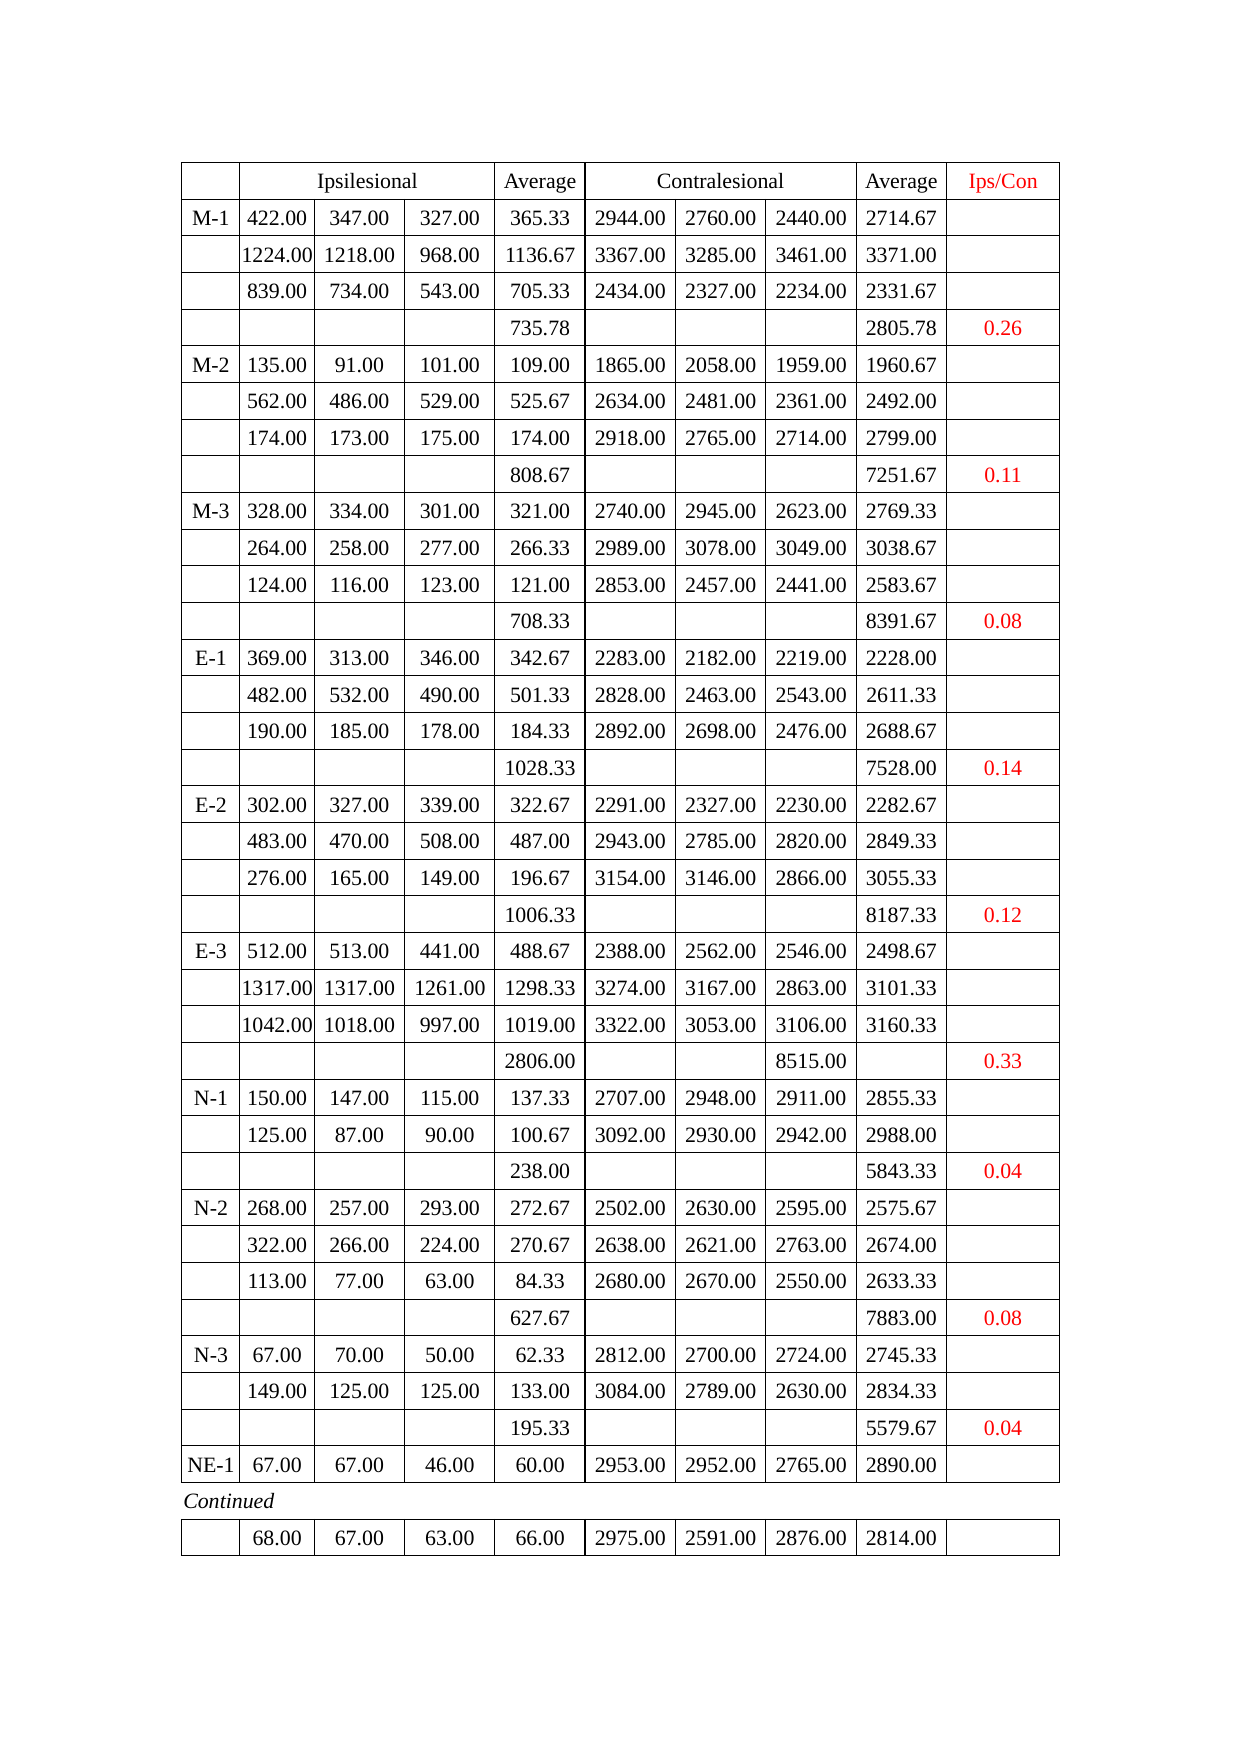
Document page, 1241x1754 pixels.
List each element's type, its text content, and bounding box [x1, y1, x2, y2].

table_cell 50.00 [405, 1336, 494, 1372]
table_cell 2948.00 [676, 1080, 765, 1115]
table_cell [182, 236, 239, 272]
table_cell [240, 603, 314, 639]
table_cell [405, 1043, 494, 1079]
table_cell 2820.00 [766, 823, 856, 859]
table_cell 84.33 [495, 1263, 584, 1299]
table_cell [676, 1410, 765, 1445]
table_cell 2441.00 [766, 566, 856, 602]
table_cell 3092.00 [586, 1116, 675, 1152]
table_cell [405, 1410, 494, 1445]
table_cell [947, 640, 1059, 675]
table_cell [766, 310, 856, 345]
table_cell [947, 1263, 1059, 1299]
table_cell 175.00 [405, 420, 494, 455]
table_cell [315, 1300, 404, 1335]
table_cell 369.00 [240, 640, 314, 675]
table_cell 3078.00 [676, 530, 765, 565]
table_cell [947, 420, 1059, 455]
table_cell 3055.33 [857, 860, 946, 895]
table_cell 66.00 [495, 1520, 584, 1555]
table_cell [182, 1116, 239, 1152]
table_cell [182, 1263, 239, 1299]
table_cell [586, 750, 675, 785]
table_cell 1317.00 [315, 970, 404, 1005]
table_cell 2876.00 [766, 1520, 856, 1555]
table_cell [857, 1043, 946, 1079]
table_cell 67.00 [315, 1446, 404, 1482]
table_cell 2282.67 [857, 786, 946, 822]
table_cell 77.00 [315, 1263, 404, 1299]
table_cell E-1 [182, 640, 239, 675]
table_cell 2562.00 [676, 933, 765, 969]
table_cell 2930.00 [676, 1116, 765, 1152]
table_cell 2849.33 [857, 823, 946, 859]
table_cell 2765.00 [766, 1446, 856, 1482]
table_cell 2988.00 [857, 1116, 946, 1152]
table_cell 67.00 [315, 1520, 404, 1555]
table_cell 2805.78 [857, 310, 946, 345]
table_cell [766, 1410, 856, 1445]
table_cell [405, 603, 494, 639]
table_cell 2283.00 [586, 640, 675, 675]
table_cell 101.00 [405, 346, 494, 382]
table_cell [182, 750, 239, 785]
table_cell 2944.00 [586, 200, 675, 235]
table_cell 178.00 [405, 713, 494, 749]
table_cell 258.00 [315, 530, 404, 565]
table_cell 2806.00 [495, 1043, 584, 1079]
table_cell [947, 933, 1059, 969]
table_cell 2670.00 [676, 1263, 765, 1299]
table_cell [947, 493, 1059, 529]
table_cell 2638.00 [586, 1226, 675, 1262]
table_cell 2630.00 [676, 1190, 765, 1225]
table_cell 149.00 [405, 860, 494, 895]
table_cell [182, 163, 239, 199]
table_cell 185.00 [315, 713, 404, 749]
table_cell 1018.00 [315, 1006, 404, 1042]
table_cell 2361.00 [766, 383, 856, 419]
table_cell 1865.00 [586, 346, 675, 382]
table_cell [947, 786, 1059, 822]
table_cell 266.00 [315, 1226, 404, 1262]
table_cell [182, 566, 239, 602]
table_cell [405, 1153, 494, 1189]
table_cell 2707.00 [586, 1080, 675, 1115]
table_cell 125.00 [405, 1373, 494, 1409]
table_cell 276.00 [240, 860, 314, 895]
table_cell 87.00 [315, 1116, 404, 1152]
table_cell 2799.00 [857, 420, 946, 455]
table_cell 67.00 [240, 1336, 314, 1372]
table_cell 2680.00 [586, 1263, 675, 1299]
table_cell 488.67 [495, 933, 584, 969]
table_cell 3084.00 [586, 1373, 675, 1409]
table_cell Average [857, 163, 946, 199]
table_cell 174.00 [495, 420, 584, 455]
table_cell [947, 970, 1059, 1005]
table_cell 3146.00 [676, 860, 765, 895]
table_cell 422.00 [240, 200, 314, 235]
table_cell 2700.00 [676, 1336, 765, 1372]
table_cell M-1 [182, 200, 239, 235]
table_cell 224.00 [405, 1226, 494, 1262]
table_cell 2543.00 [766, 676, 856, 712]
table_cell 2866.00 [766, 860, 856, 895]
table_cell 1136.67 [495, 236, 584, 272]
table_cell 2630.00 [766, 1373, 856, 1409]
table_cell M-3 [182, 493, 239, 529]
table_cell 2714.00 [766, 420, 856, 455]
table_cell 2058.00 [676, 346, 765, 382]
table_cell 2331.67 [857, 273, 946, 309]
table_cell 70.00 [315, 1336, 404, 1372]
table_cell Ipsilesional [240, 163, 494, 199]
table_cell 0.08 [947, 603, 1059, 639]
table_cell 339.00 [405, 786, 494, 822]
table_cell 2234.00 [766, 273, 856, 309]
table_cell [240, 456, 314, 492]
table_cell 2952.00 [676, 1446, 765, 1482]
table_cell 266.33 [495, 530, 584, 565]
table_cell [182, 1153, 239, 1189]
table_cell [405, 456, 494, 492]
table_cell 302.00 [240, 786, 314, 822]
table_cell 2812.00 [586, 1336, 675, 1372]
table_cell [766, 896, 856, 932]
table_cell [947, 1520, 1059, 1555]
table_cell 441.00 [405, 933, 494, 969]
table_cell [240, 1153, 314, 1189]
table_cell 2911.00 [766, 1080, 856, 1115]
table_cell 2546.00 [766, 933, 856, 969]
table_cell 2291.00 [586, 786, 675, 822]
table_cell 2855.33 [857, 1080, 946, 1115]
table_cell 3106.00 [766, 1006, 856, 1042]
table_cell [676, 896, 765, 932]
table_cell 2621.00 [676, 1226, 765, 1262]
table_cell Average [495, 163, 584, 199]
table_cell 0.04 [947, 1410, 1059, 1445]
table_cell 124.00 [240, 566, 314, 602]
table_cell 2769.33 [857, 493, 946, 529]
table_cell 2814.00 [857, 1520, 946, 1555]
table_cell [182, 1300, 239, 1335]
table_cell 91.00 [315, 346, 404, 382]
table_cell 113.00 [240, 1263, 314, 1299]
table_cell 7251.67 [857, 456, 946, 492]
table_cell N-3 [182, 1336, 239, 1372]
table_cell 2945.00 [676, 493, 765, 529]
table_cell 2724.00 [766, 1336, 856, 1372]
table_cell 121.00 [495, 566, 584, 602]
table_cell 2611.33 [857, 676, 946, 712]
table_cell M-2 [182, 346, 239, 382]
table_cell [586, 1410, 675, 1445]
table_cell 2463.00 [676, 676, 765, 712]
table_cell 328.00 [240, 493, 314, 529]
table_cell [947, 676, 1059, 712]
table_cell 2942.00 [766, 1116, 856, 1152]
table_cell [947, 860, 1059, 895]
table_cell [586, 603, 675, 639]
table_cell [405, 896, 494, 932]
table_cell 1218.00 [315, 236, 404, 272]
table_cell 109.00 [495, 346, 584, 382]
table_cell [947, 1226, 1059, 1262]
table_cell 268.00 [240, 1190, 314, 1225]
table_cell 808.67 [495, 456, 584, 492]
table_cell [315, 310, 404, 345]
table_cell 67.00 [240, 1446, 314, 1482]
table_cell [315, 1043, 404, 1079]
table_cell [766, 1153, 856, 1189]
table_cell 165.00 [315, 860, 404, 895]
table_cell 486.00 [315, 383, 404, 419]
table_cell 7528.00 [857, 750, 946, 785]
table_cell 3038.67 [857, 530, 946, 565]
table_cell [182, 1043, 239, 1079]
table_cell 125.00 [315, 1373, 404, 1409]
table_cell [947, 823, 1059, 859]
table_cell 2953.00 [586, 1446, 675, 1482]
table_cell 483.00 [240, 823, 314, 859]
table_cell [182, 1373, 239, 1409]
table_cell 63.00 [405, 1263, 494, 1299]
table_cell 62.33 [495, 1336, 584, 1372]
table_cell [182, 383, 239, 419]
table_cell [586, 1153, 675, 1189]
table_cell 1261.00 [405, 970, 494, 1005]
table_cell 2476.00 [766, 713, 856, 749]
table_cell 196.67 [495, 860, 584, 895]
table_cell [315, 1410, 404, 1445]
table_cell 195.33 [495, 1410, 584, 1445]
table_cell 2327.00 [676, 273, 765, 309]
table_cell 529.00 [405, 383, 494, 419]
table_cell 2828.00 [586, 676, 675, 712]
table_cell [766, 603, 856, 639]
table_cell 90.00 [405, 1116, 494, 1152]
table_cell 532.00 [315, 676, 404, 712]
table_cell [182, 310, 239, 345]
table_cell [182, 1226, 239, 1262]
table_cell 627.67 [495, 1300, 584, 1335]
table_cell 2834.33 [857, 1373, 946, 1409]
table_cell 968.00 [405, 236, 494, 272]
table_cell [240, 1300, 314, 1335]
table_cell 1028.33 [495, 750, 584, 785]
table_cell 2698.00 [676, 713, 765, 749]
table_cell 5579.67 [857, 1410, 946, 1445]
table_cell 470.00 [315, 823, 404, 859]
table_cell [405, 750, 494, 785]
table_cell 2583.67 [857, 566, 946, 602]
table_cell 1298.33 [495, 970, 584, 1005]
table_cell 501.33 [495, 676, 584, 712]
table_cell 8391.67 [857, 603, 946, 639]
table_cell 322.00 [240, 1226, 314, 1262]
table_cell 3367.00 [586, 236, 675, 272]
table_cell 46.00 [405, 1446, 494, 1482]
table_cell N-1 [182, 1080, 239, 1115]
table_cell [586, 310, 675, 345]
table_cell [315, 750, 404, 785]
table_cell 1019.00 [495, 1006, 584, 1042]
table_cell 150.00 [240, 1080, 314, 1115]
table_cell 2765.00 [676, 420, 765, 455]
table_cell E-3 [182, 933, 239, 969]
table_cell 708.33 [495, 603, 584, 639]
table_cell 68.00 [240, 1520, 314, 1555]
table_cell [947, 383, 1059, 419]
table_cell 2457.00 [676, 566, 765, 602]
table_cell 2634.00 [586, 383, 675, 419]
table_cell 2745.33 [857, 1336, 946, 1372]
table_cell [240, 896, 314, 932]
table_cell Ips/Con [947, 163, 1059, 199]
table_cell [676, 456, 765, 492]
table_cell 0.12 [947, 896, 1059, 932]
table_cell 184.33 [495, 713, 584, 749]
table_cell 1960.67 [857, 346, 946, 382]
table_cell [586, 456, 675, 492]
table_cell 173.00 [315, 420, 404, 455]
table_cell 135.00 [240, 346, 314, 382]
table_cell 2327.00 [676, 786, 765, 822]
table_cell 2740.00 [586, 493, 675, 529]
table_cell [182, 823, 239, 859]
table_cell 2688.67 [857, 713, 946, 749]
table_cell 2943.00 [586, 823, 675, 859]
table_cell 7883.00 [857, 1300, 946, 1335]
table_cell 2892.00 [586, 713, 675, 749]
table_cell [182, 896, 239, 932]
table_cell [315, 456, 404, 492]
table_cell 149.00 [240, 1373, 314, 1409]
table_cell 2481.00 [676, 383, 765, 419]
table_cell [947, 1116, 1059, 1152]
table_cell 2219.00 [766, 640, 856, 675]
table_cell 347.00 [315, 200, 404, 235]
table_cell [676, 603, 765, 639]
table_cell 2785.00 [676, 823, 765, 859]
table_cell NE-1 [182, 1446, 239, 1482]
table_cell [182, 456, 239, 492]
table_cell 2230.00 [766, 786, 856, 822]
table_cell [405, 1300, 494, 1335]
table_cell 365.33 [495, 200, 584, 235]
table_cell [315, 1153, 404, 1189]
table_cell 2388.00 [586, 933, 675, 969]
table_cell 257.00 [315, 1190, 404, 1225]
table_cell 508.00 [405, 823, 494, 859]
table_cell 487.00 [495, 823, 584, 859]
table_cell 3167.00 [676, 970, 765, 1005]
table_cell [586, 1043, 675, 1079]
table_cell 1042.00 [240, 1006, 314, 1042]
table_cell 512.00 [240, 933, 314, 969]
table_cell [182, 1520, 239, 1555]
table_cell 321.00 [495, 493, 584, 529]
table_cell 2550.00 [766, 1263, 856, 1299]
table_cell [947, 346, 1059, 382]
table_cell [315, 603, 404, 639]
table_cell [182, 1410, 239, 1445]
table_cell [676, 1043, 765, 1079]
table_cell 3053.00 [676, 1006, 765, 1042]
table_cell 3285.00 [676, 236, 765, 272]
table_cell 562.00 [240, 383, 314, 419]
table_cell [182, 420, 239, 455]
table_cell 2228.00 [857, 640, 946, 675]
table_cell 0.33 [947, 1043, 1059, 1079]
table_cell 490.00 [405, 676, 494, 712]
table_cell 3160.33 [857, 1006, 946, 1042]
table_cell 3154.00 [586, 860, 675, 895]
table_cell [766, 456, 856, 492]
table_cell 0.08 [947, 1300, 1059, 1335]
table_cell 272.67 [495, 1190, 584, 1225]
table_cell 2863.00 [766, 970, 856, 1005]
table_cell [676, 1300, 765, 1335]
table_cell 2492.00 [857, 383, 946, 419]
table_cell [947, 530, 1059, 565]
table_cell [947, 236, 1059, 272]
table_cell 327.00 [405, 200, 494, 235]
table_cell 2502.00 [586, 1190, 675, 1225]
table_cell 147.00 [315, 1080, 404, 1115]
table_cell 0.26 [947, 310, 1059, 345]
table_cell 2440.00 [766, 200, 856, 235]
table_cell 1006.33 [495, 896, 584, 932]
table_cell N-2 [182, 1190, 239, 1225]
table_cell [405, 310, 494, 345]
table_cell 2890.00 [857, 1446, 946, 1482]
table_cell 190.00 [240, 713, 314, 749]
table_cell 313.00 [315, 640, 404, 675]
table_cell [182, 713, 239, 749]
table_cell 322.67 [495, 786, 584, 822]
table_cell 1224.00 [240, 236, 314, 272]
table_cell [766, 1300, 856, 1335]
table_cell 513.00 [315, 933, 404, 969]
table_cell 482.00 [240, 676, 314, 712]
table_cell [240, 750, 314, 785]
table_cell 2595.00 [766, 1190, 856, 1225]
table_cell 2575.67 [857, 1190, 946, 1225]
table_cell 327.00 [315, 786, 404, 822]
table_cell [240, 1043, 314, 1079]
table_cell [182, 603, 239, 639]
table_cell 301.00 [405, 493, 494, 529]
table_cell 2853.00 [586, 566, 675, 602]
table_cell 2498.67 [857, 933, 946, 969]
table_cell 346.00 [405, 640, 494, 675]
table_cell 3322.00 [586, 1006, 675, 1042]
table_cell [947, 1190, 1059, 1225]
table_cell [586, 1300, 675, 1335]
table_cell 2623.00 [766, 493, 856, 529]
table_cell 839.00 [240, 273, 314, 309]
table_cell [947, 273, 1059, 309]
table_cell 3274.00 [586, 970, 675, 1005]
table_cell 8515.00 [766, 1043, 856, 1079]
table_cell 3101.33 [857, 970, 946, 1005]
table_cell [947, 566, 1059, 602]
table_cell 0.14 [947, 750, 1059, 785]
table_cell 100.67 [495, 1116, 584, 1152]
table_cell 238.00 [495, 1153, 584, 1189]
table_cell [240, 1410, 314, 1445]
table_cell 3371.00 [857, 236, 946, 272]
table_cell 2789.00 [676, 1373, 765, 1409]
table_cell 264.00 [240, 530, 314, 565]
table_cell 735.78 [495, 310, 584, 345]
table_cell 0.11 [947, 456, 1059, 492]
table_cell 2760.00 [676, 200, 765, 235]
table_cell 2918.00 [586, 420, 675, 455]
table_cell 60.00 [495, 1446, 584, 1482]
table_cell 2989.00 [586, 530, 675, 565]
table_cell [182, 970, 239, 1005]
table_cell 174.00 [240, 420, 314, 455]
table_cell 277.00 [405, 530, 494, 565]
table_cell 1959.00 [766, 346, 856, 382]
table_cell 2674.00 [857, 1226, 946, 1262]
table_cell 133.00 [495, 1373, 584, 1409]
table_cell [676, 1153, 765, 1189]
table_cell 5843.33 [857, 1153, 946, 1189]
table_cell 2975.00 [586, 1520, 675, 1555]
table_cell [676, 310, 765, 345]
table_cell [947, 1006, 1059, 1042]
table_cell [182, 273, 239, 309]
table_cell 1317.00 [240, 970, 314, 1005]
table_cell 3049.00 [766, 530, 856, 565]
table_cell 293.00 [405, 1190, 494, 1225]
table_cell 2714.67 [857, 200, 946, 235]
table_cell 2633.33 [857, 1263, 946, 1299]
table_cell [947, 713, 1059, 749]
table_cell [182, 676, 239, 712]
table_cell 997.00 [405, 1006, 494, 1042]
table_cell 125.00 [240, 1116, 314, 1152]
table_cell [947, 1336, 1059, 1372]
table_cell 116.00 [315, 566, 404, 602]
table_cell [182, 1006, 239, 1042]
table_cell [947, 1446, 1059, 1482]
table_cell 2591.00 [676, 1520, 765, 1555]
table_cell 734.00 [315, 273, 404, 309]
table_cell [182, 860, 239, 895]
table_cell [240, 310, 314, 345]
table_cell 342.67 [495, 640, 584, 675]
table_cell 0.04 [947, 1153, 1059, 1189]
table_cell [947, 200, 1059, 235]
table_cell 115.00 [405, 1080, 494, 1115]
table_cell 2763.00 [766, 1226, 856, 1262]
table_cell 8187.33 [857, 896, 946, 932]
table_cell 2434.00 [586, 273, 675, 309]
table_cell Contralesional [586, 163, 856, 199]
table_cell Continued [181, 1483, 1059, 1519]
table_cell [182, 530, 239, 565]
table_cell 63.00 [405, 1520, 494, 1555]
table_cell [586, 896, 675, 932]
table_cell [676, 750, 765, 785]
table_cell [947, 1373, 1059, 1409]
table_cell 543.00 [405, 273, 494, 309]
table_cell E-2 [182, 786, 239, 822]
table_cell 123.00 [405, 566, 494, 602]
table_cell 2182.00 [676, 640, 765, 675]
table_cell 525.67 [495, 383, 584, 419]
table_cell 334.00 [315, 493, 404, 529]
table_cell 3461.00 [766, 236, 856, 272]
table_cell [315, 896, 404, 932]
table_cell 137.33 [495, 1080, 584, 1115]
table_cell [947, 1080, 1059, 1115]
table_cell 270.67 [495, 1226, 584, 1262]
table_cell 705.33 [495, 273, 584, 309]
table_cell [766, 750, 856, 785]
